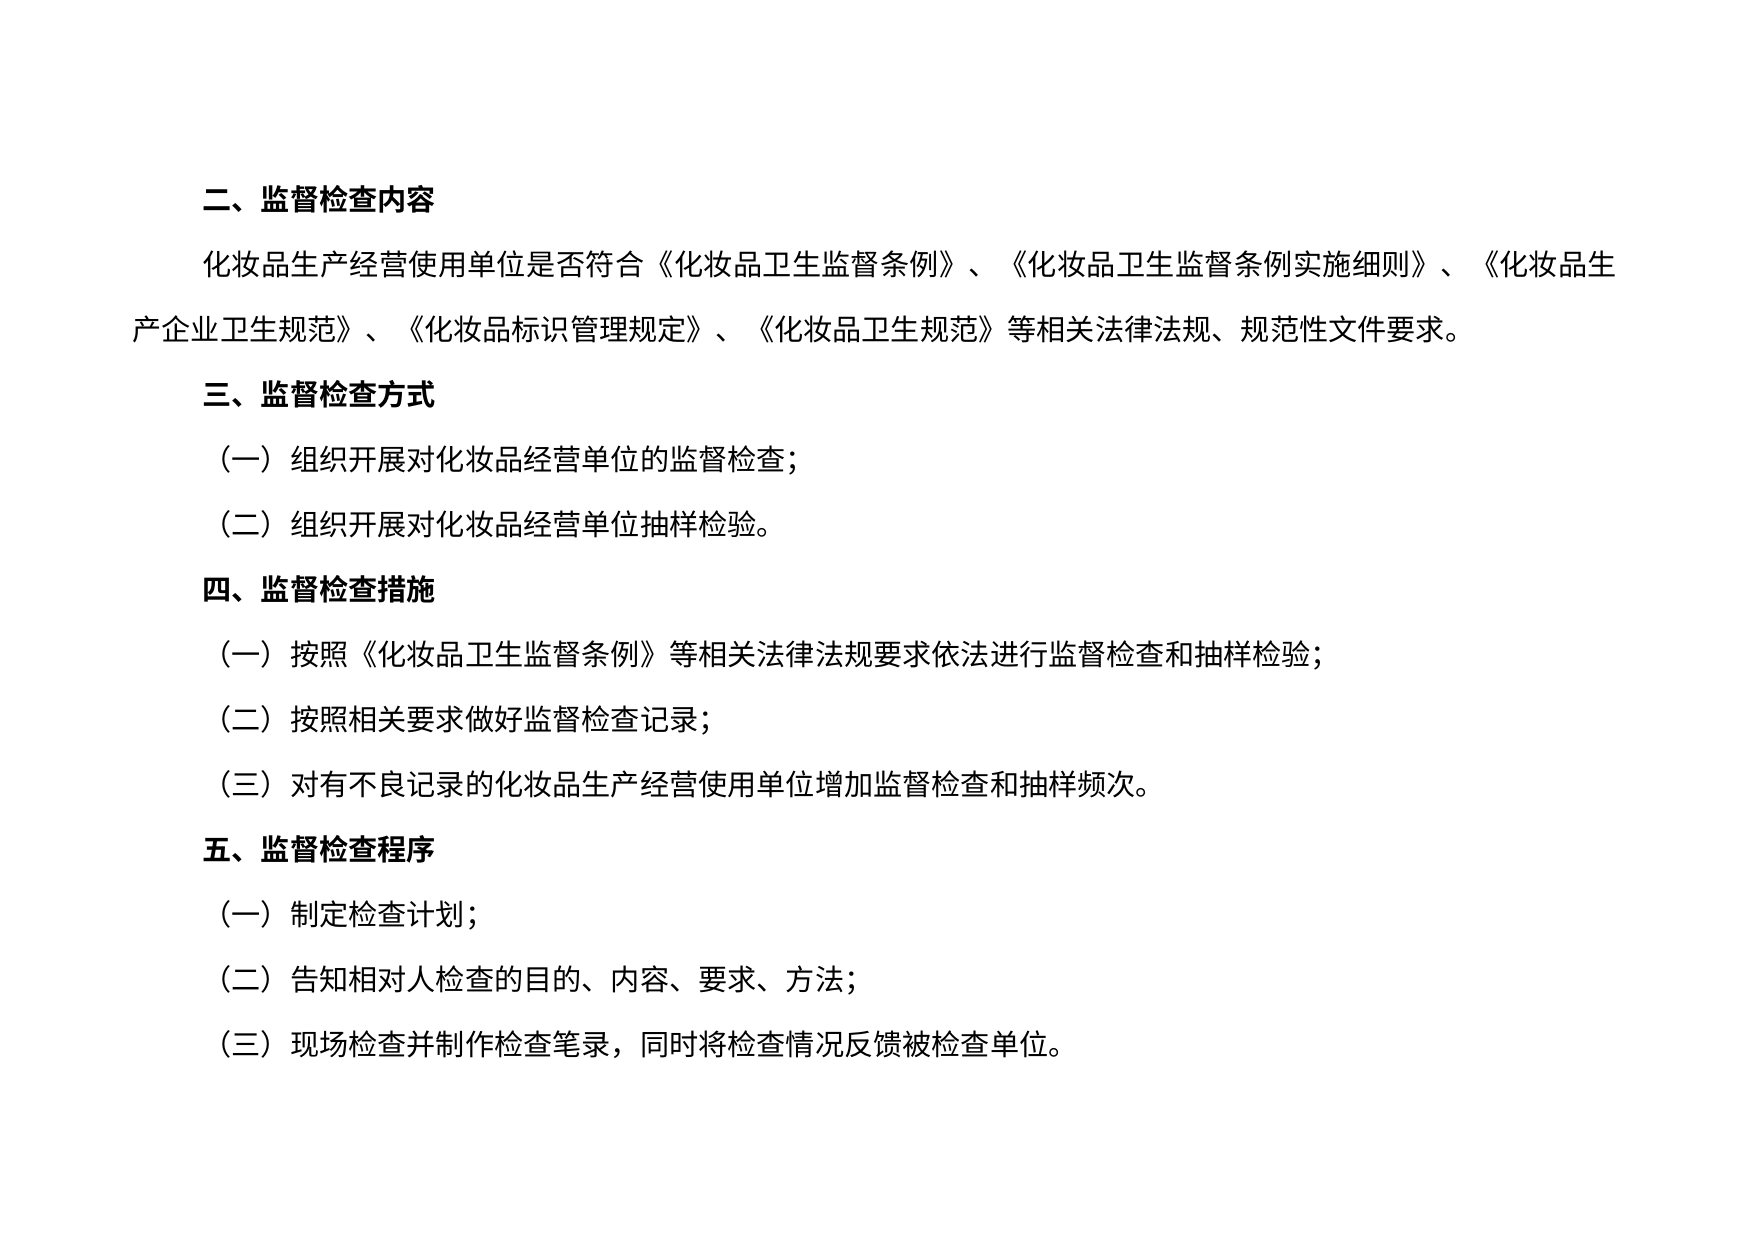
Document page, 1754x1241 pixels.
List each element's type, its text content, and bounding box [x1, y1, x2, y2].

text 二、监督检查内容 [132, 165, 1622, 230]
text （三）对有不良记录的化妆品生产经营使用单位增加监督检查和抽样频次。 [132, 750, 1622, 815]
text 化妆品生产经营使用单位是否符合《化妆品卫生监督条例》、《化妆品卫生监督条例实施细则》、《化妆品生产企业卫生规范》、《化妆品标识管理规定》、《化妆品卫生规范》等相关法律法规、规范性文件要求。 [132, 230, 1622, 360]
text 五、监督检查程序 [132, 815, 1622, 880]
text （一）制定检查计划； [132, 880, 1622, 945]
text 三、监督检查方式 [132, 360, 1622, 425]
text （二）组织开展对化妆品经营单位抽样检验。 [132, 490, 1622, 555]
text （二）按照相关要求做好监督检查记录； [132, 685, 1622, 750]
text （二）告知相对人检查的目的、内容、要求、方法； [132, 945, 1622, 1010]
text 四、监督检查措施 [132, 555, 1622, 620]
text （一）组织开展对化妆品经营单位的监督检查； [132, 425, 1622, 490]
text （一）按照《化妆品卫生监督条例》等相关法律法规要求依法进行监督检查和抽样检验； [132, 620, 1622, 685]
text （三）现场检查并制作检查笔录，同时将检查情况反馈被检查单位。 [132, 1010, 1622, 1075]
